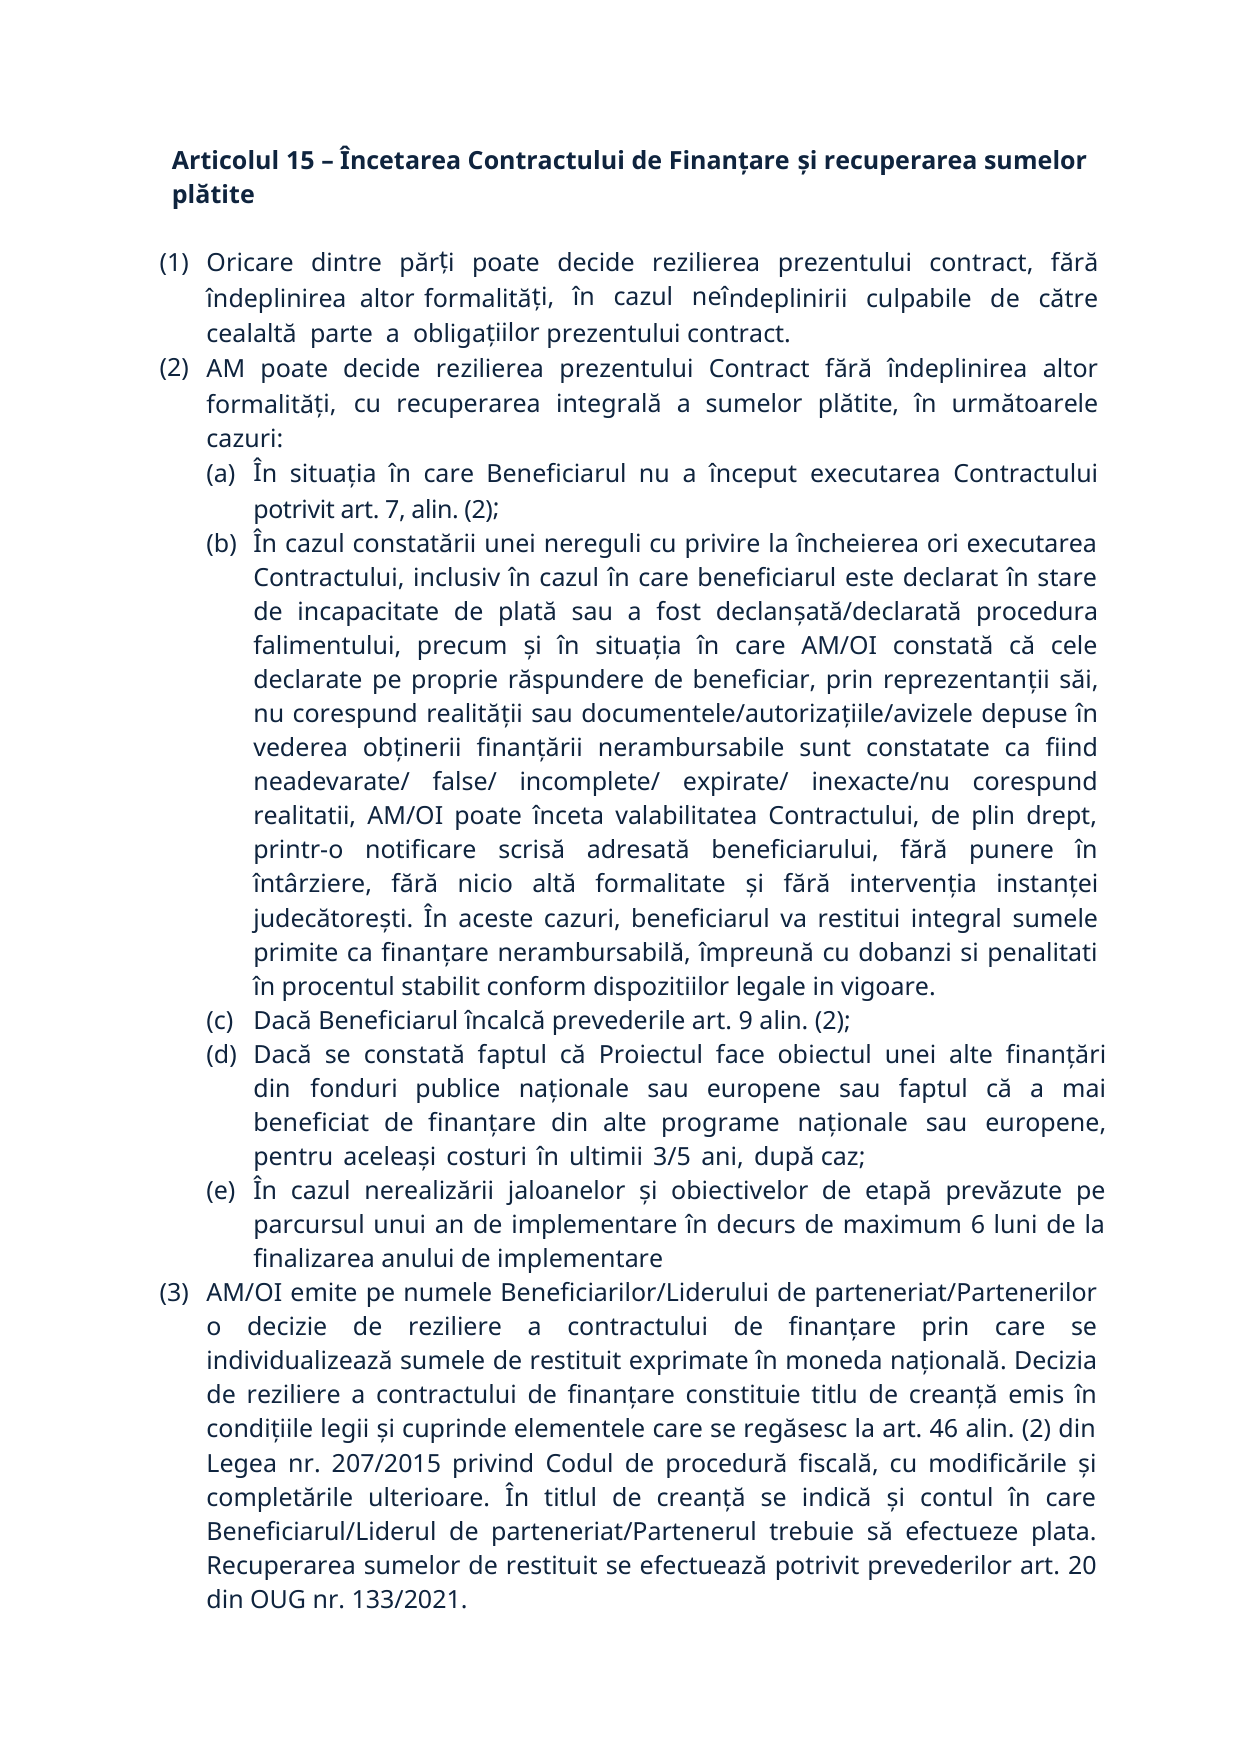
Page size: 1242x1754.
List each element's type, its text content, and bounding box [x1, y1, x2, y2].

list Dacă se constată faptul că Proiectul face obiectul unei alte finanţări din fonduri publice naţionale sau europene sau faptul că a mai beneficiat de finanţare din alte programe naţionale sau europene, pentru aceleași costuri în ultimii 3/5 ani, după caz; [206, 1036, 1106, 1173]
list AM poate decide rezilierea prezentului Contract fără îndeplinirea altor formalități, cu recuperarea integrală a sumelor plătite, în următoarele cazuri: [159, 350, 1098, 455]
text Articolul 15 – Încetarea Contractului de Finanțare și recuperarea sumelor plătite [172, 142, 1106, 211]
list Oricare dintre părți poate decide rezilierea prezentului contract, fără îndeplinirea altor formalități, în cazul neîndeplinirii culpabile de către cealaltă parte a obligațiilor prezentului contract. [159, 242, 1098, 350]
list Dacă Beneficiarul încalcă prevederile art. 9 alin. (2); [206, 1002, 1106, 1036]
list În cazul nerealizării jaloanelor și obiectivelor de etapă prevăzute pe parcursul unui an de implementare în decurs de maximum 6 luni de la finalizarea anului de implementare [206, 1173, 1106, 1275]
list În situaţia în care Beneficiarul nu a început executarea Contractului potrivit art. 7, alin. (2); [206, 455, 1098, 526]
list AM/OI emite pe numele Beneficiarilor/Liderului de parteneriat/Partenerilor o decizie de reziliere a contractului de finanțare prin care se individualizează sumele de restituit exprimate în moneda națională. Decizia de reziliere a contractului de finanțare constituie titlu de creanță emis în condițiile legii și cuprinde elementele care se regăsesc la art. 46 alin. (2) din Legea nr. 207/2015 privind Codul de procedură fiscală, cu modificările și completările ulterioare. În titlul de creanță se indică și contul în care Beneficiarul/Liderul de parteneriat/Partenerul trebuie să efectueze plata. Recuperarea sumelor de restituit se efectuează potrivit prevederilor art. 20 din OUG nr. 133/2021. [159, 1275, 1098, 1616]
list În cazul constatării unei nereguli cu privire la încheierea ori executarea Contractului, inclusiv în cazul în care beneficiarul este declarat în stare de incapacitate de plată sau a fost declanşată/declarată procedura falimentului, precum şi în situaţia în care AM/OI constată că cele declarate pe proprie răspundere de beneficiar, prin reprezentanţii săi, nu corespund realităţii sau documentele/autorizaţiile/avizele depuse în vederea obţinerii finanţării nerambursabile sunt constatate ca fiind neadevarate/ false/ incomplete/ expirate/ inexacte/nu corespund realitatii, AM/OI poate înceta valabilitatea Contractului, de plin drept, printr-o notificare scrisă adresată beneficiarului, fără punere în întârziere, fără nicio altă formalitate şi fără intervenţia instanţei judecătoreşti. În aceste cazuri, beneficiarul va restitui integral sumele primite ca finanţare nerambursabilă, împreună cu dobanzi si penalitati în procentul stabilit conform dispozitiilor legale in vigoare. [206, 526, 1098, 1002]
